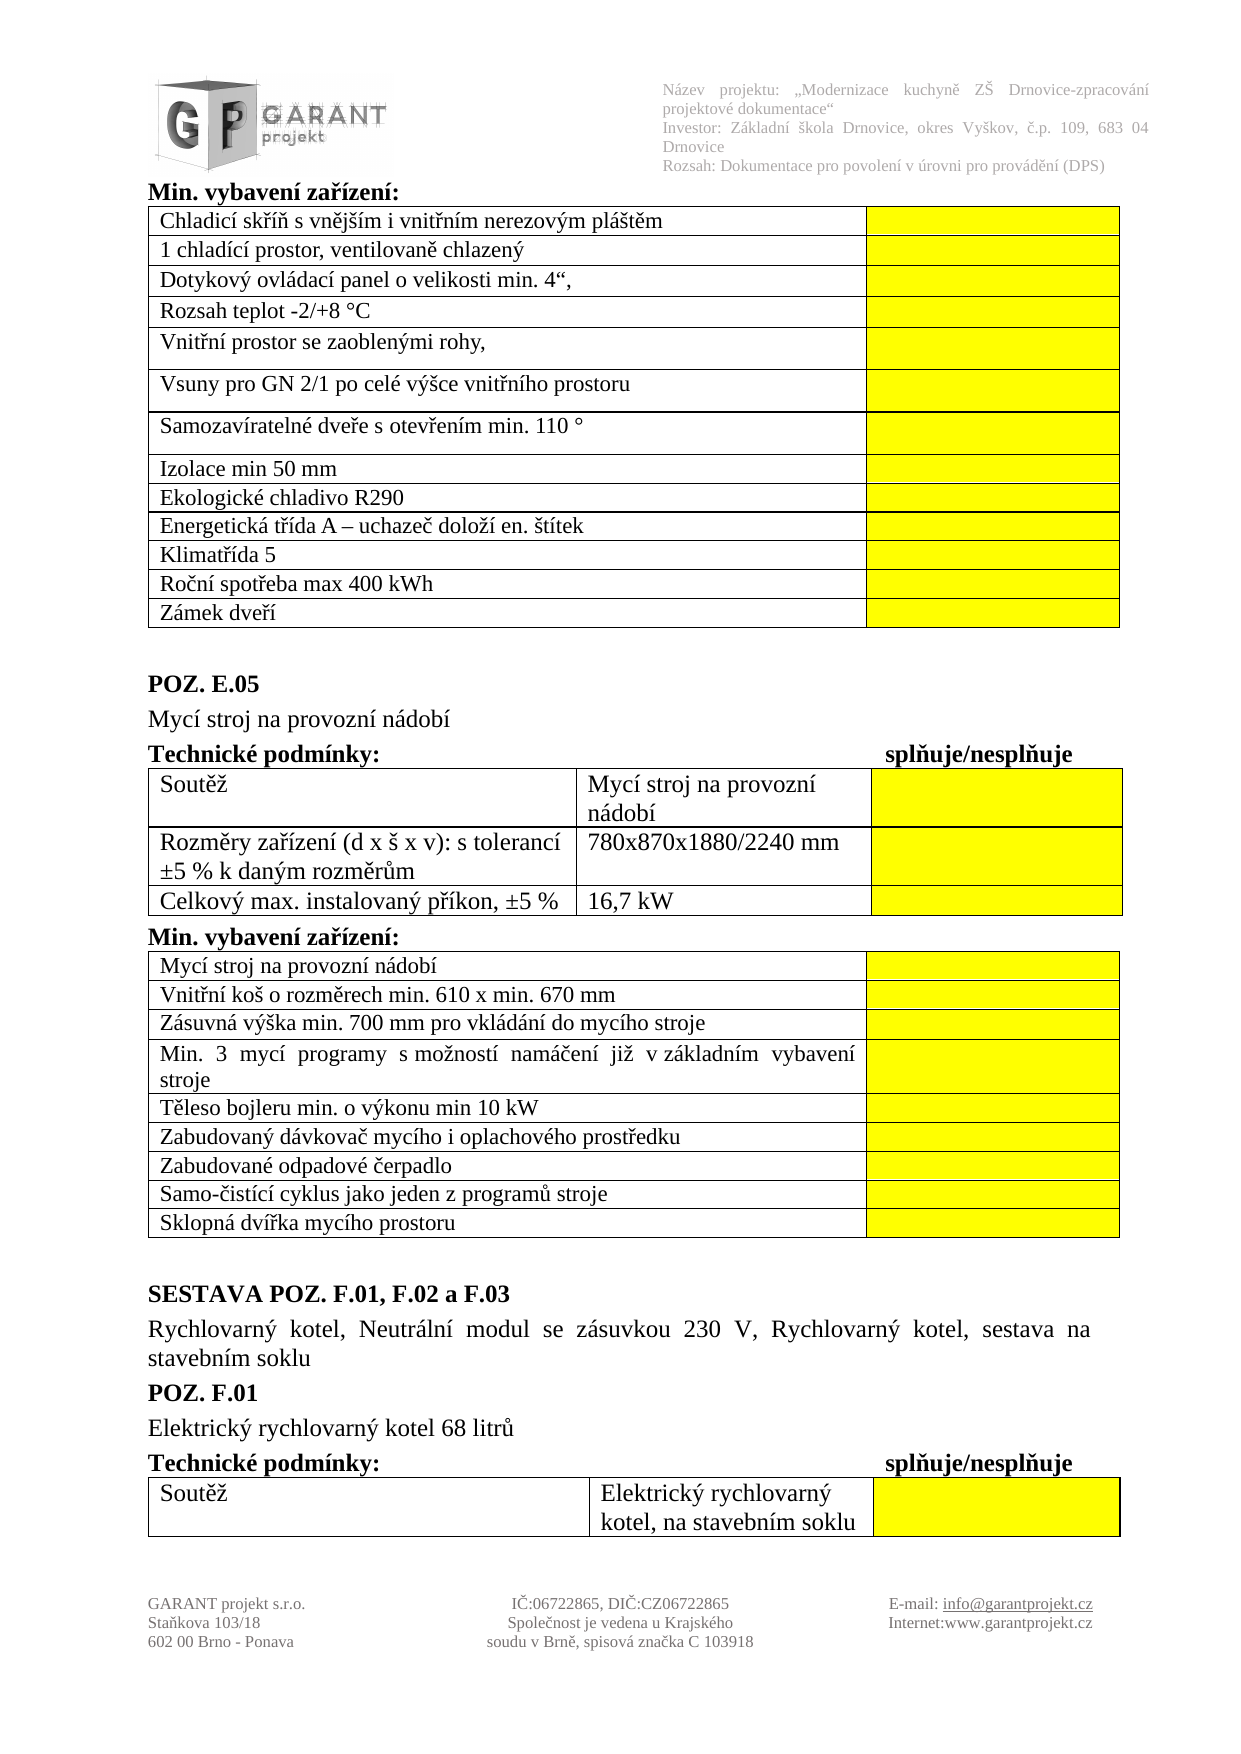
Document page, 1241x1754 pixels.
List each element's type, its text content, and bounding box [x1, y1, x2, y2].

table_cell [867, 1209, 1119, 1237]
text Technické podmínky: splňuje/nesplňuje [148, 1448, 1092, 1477]
text Elektrický rychlovarný kotel 68 litrů [148, 1413, 1092, 1442]
table_cell 16,7 kW [577, 886, 871, 915]
table_cell [867, 1181, 1119, 1208]
table_cell [867, 1010, 1119, 1039]
table_cell [867, 1123, 1119, 1151]
table_cell Roční spotřeba max 400 kWh [149, 570, 866, 598]
table_cell Ekologické chladivo R290 [149, 484, 866, 511]
text Min. vybavení zařízení: [148, 922, 1092, 951]
table_header [867, 952, 1119, 979]
table_cell [867, 266, 1119, 296]
table_cell [867, 981, 1119, 1008]
table_cell Těleso bojleru min. o výkonu min 10 kW [149, 1094, 866, 1122]
table_cell Vnitřní koš o rozměrech min. 610 x min. 670 mm [149, 981, 866, 1008]
table_cell Min. 3 mycí programy s možností namáčení již v základním vybavení stroje [149, 1040, 866, 1093]
table_header Mycí stroj na provozní nádobí [577, 769, 871, 826]
table_cell [872, 828, 1122, 885]
table_cell Rozsah teplot -2/+8 °C [149, 297, 866, 327]
table_cell [867, 370, 1119, 411]
table_cell Energetická třída A – uchazeč doloží en. štítek [149, 513, 866, 540]
table_header [872, 769, 1122, 826]
table_header Soutěž [149, 1478, 589, 1536]
text POZ. E.05 [148, 669, 1092, 698]
table_cell Zabudované odpadové čerpadlo [149, 1152, 866, 1179]
table_cell [867, 570, 1119, 598]
table_cell 1 chladící prostor, ventilovaně chlazený [149, 236, 866, 265]
table_cell Samo-čistící cyklus jako jeden z programů stroje [149, 1181, 866, 1208]
table_cell Zásuvná výška min. 700 mm pro vkládání do mycího stroje [149, 1010, 866, 1039]
table_cell [867, 1152, 1119, 1179]
table_cell Celkový max. instalovaný příkon, ±5 % [149, 886, 576, 915]
text SESTAVA POZ. F.01, F.02 a F.03 [148, 1279, 1092, 1308]
table_cell [867, 297, 1119, 327]
table_cell [867, 455, 1119, 482]
table_cell [867, 1094, 1119, 1122]
text Mycí stroj na provozní nádobí [148, 704, 1092, 733]
table_cell [867, 236, 1119, 265]
table_cell [867, 599, 1119, 627]
table_cell [867, 513, 1119, 540]
table_cell Klimatřída 5 [149, 541, 866, 569]
table_header Soutěž [149, 769, 576, 826]
table_header Mycí stroj na provozní nádobí [149, 952, 866, 979]
table_cell Vnitřní prostor se zaoblenými rohy, [149, 328, 866, 369]
table_cell [867, 1040, 1119, 1093]
table_cell Samozavíratelné dveře s otevřením min. 110 ° [149, 413, 866, 454]
table_cell Izolace min 50 mm [149, 455, 866, 482]
table_cell Rozměry zařízení (d x š x v): s tolerancí ±5 % k daným rozměrům [149, 828, 576, 885]
table_cell [867, 413, 1119, 454]
table_cell 780x870x1880/2240 mm [577, 828, 871, 885]
text POZ. F.01 [148, 1378, 1092, 1407]
table_header [874, 1478, 1119, 1536]
table_cell [867, 541, 1119, 569]
table_cell Dotykový ovládací panel o velikosti min. 4“, [149, 266, 866, 296]
table_cell Sklopná dvířka mycího prostoru [149, 1209, 866, 1237]
table_cell Vsuny pro GN 2/1 po celé výšce vnitřního prostoru [149, 370, 866, 411]
table_cell Zabudovaný dávkovač mycího i oplachového prostředku [149, 1123, 866, 1151]
table_cell [867, 484, 1119, 511]
table_cell [867, 328, 1119, 369]
text Min. vybavení zařízení: [148, 177, 1092, 206]
picture [147, 73, 395, 177]
text Rychlovarný kotel, Neutrální modul se zásuvkou 230 V, Rychlovarný kotel, sestava na stavebním soklu [148, 1314, 1092, 1372]
table_header Elektrický rychlovarný kotel, na stavebním soklu [590, 1478, 873, 1536]
text Technické podmínky: splňuje/nesplňuje [148, 739, 1092, 768]
table_header Chladicí skříň s vnějším i vnitřním nerezovým pláštěm [149, 207, 866, 234]
table_cell Zámek dveří [149, 599, 866, 627]
table_cell [872, 886, 1122, 915]
table_header [867, 207, 1119, 234]
